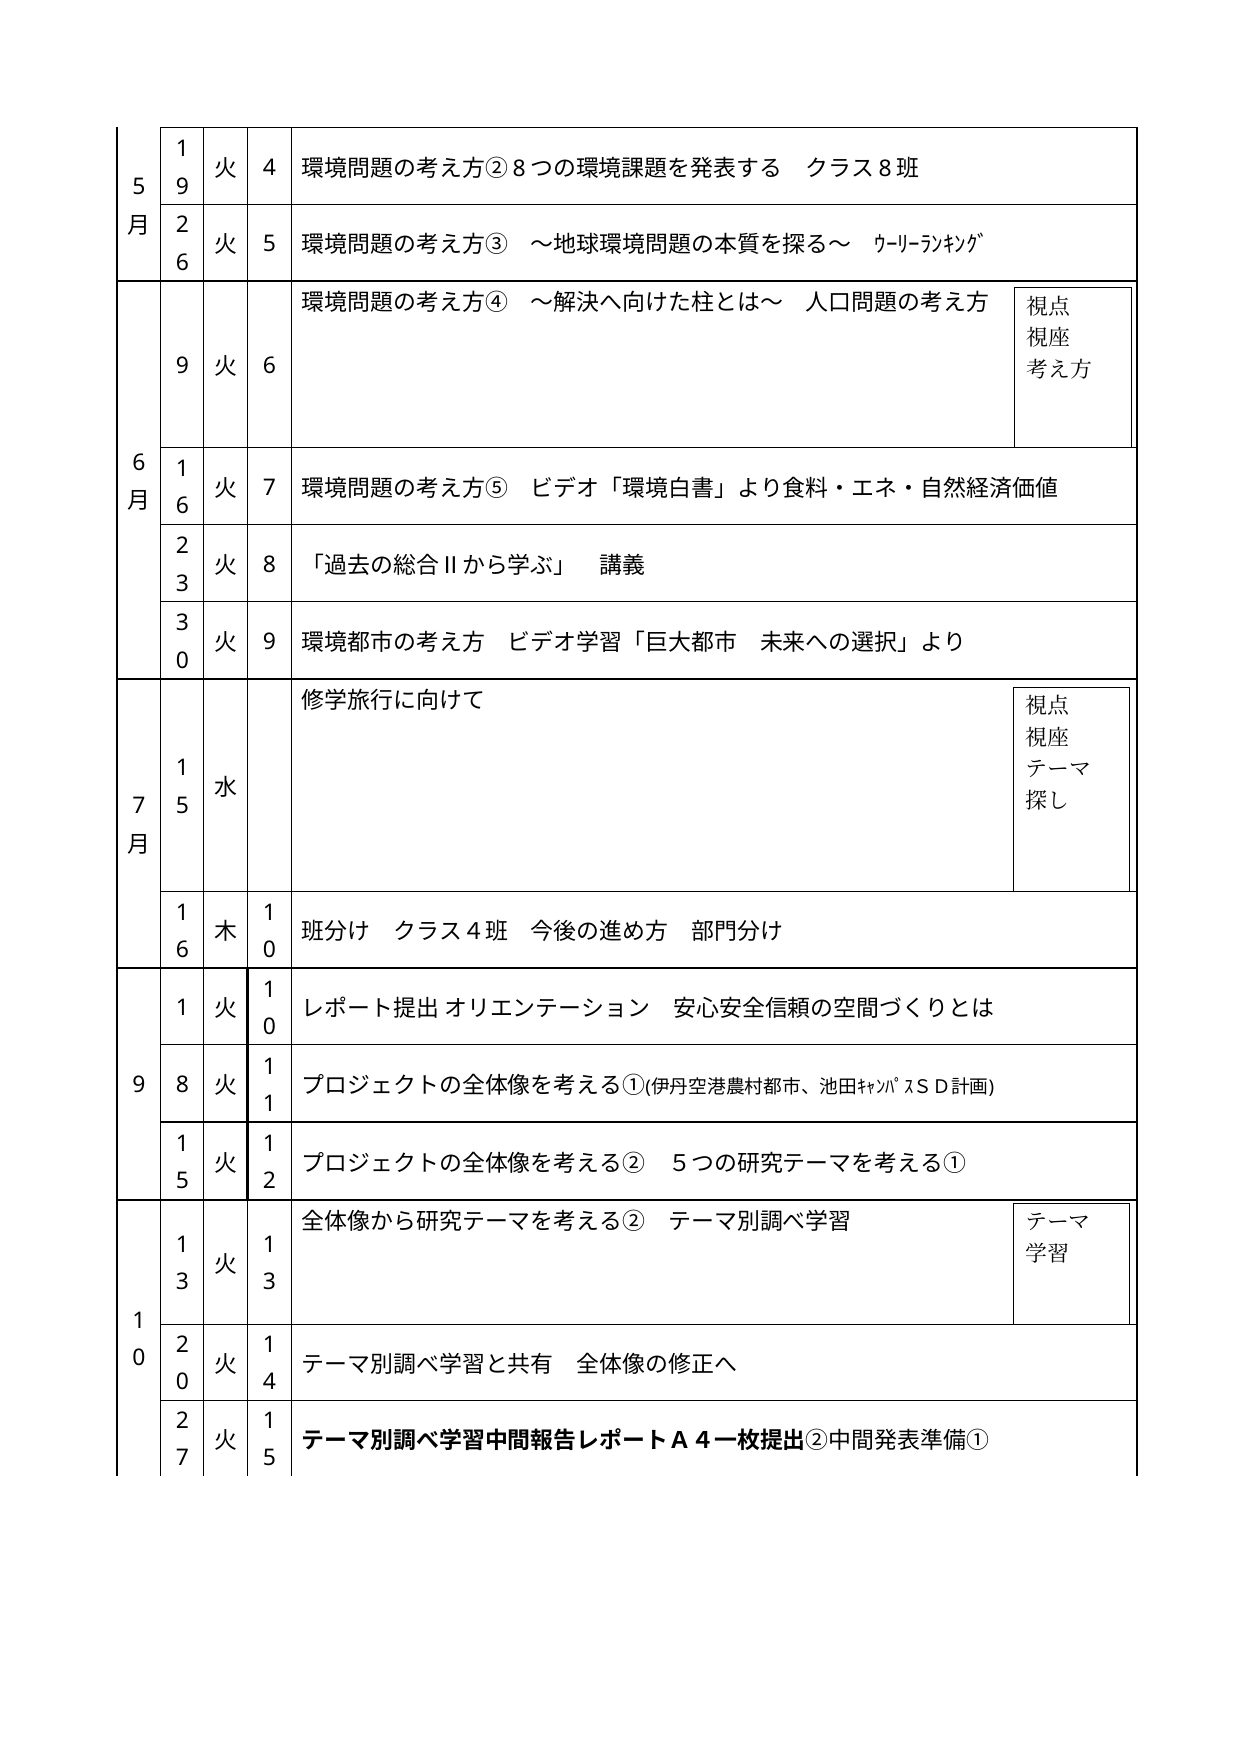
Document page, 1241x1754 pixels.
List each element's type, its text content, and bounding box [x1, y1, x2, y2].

table_cell テーマ別調べ学習中間報告レポートＡ４一枚提出②中間発表準備① [292, 1401, 1136, 1476]
table_cell プロジェクトの全体像を考える② ５つの研究テーマを考える① [292, 1123, 1136, 1198]
table_cell 9 [248, 602, 291, 678]
table_cell 1 [161, 969, 203, 1044]
table_cell 水 [204, 680, 247, 891]
table_cell 火 [204, 205, 247, 280]
table_cell 10 [248, 892, 291, 967]
table_cell 木 [204, 892, 247, 967]
table_cell 20 [161, 1325, 203, 1400]
table_cell 13 [248, 1201, 291, 1324]
table_cell 環境都市の考え方 ビデオ学習「巨大都市 未来への選択」より [292, 602, 1136, 678]
table_cell 修学旅行に向けて [292, 680, 1136, 891]
table_cell テーマ別調べ学習と共有 全体像の修正へ [292, 1325, 1136, 1400]
table_cell 23 [161, 525, 203, 601]
table_cell 環境問題の考え方③ ～地球環境問題の本質を探る～ ｳｰﾘｰﾗﾝｷﾝｸﾞ [292, 205, 1136, 280]
table_cell 火 [204, 1325, 247, 1400]
table_cell 火 [204, 1201, 247, 1324]
table_cell 5 [248, 205, 291, 280]
table_cell 「過去の総合Ⅱから学ぶ」 講義 [292, 525, 1136, 601]
table_cell 14 [248, 1325, 291, 1400]
table_cell 環境問題の考え方②8つの環境課題を発表する クラス8班 [292, 128, 1136, 204]
table_cell 10 [118, 1201, 160, 1476]
table_cell 30 [161, 602, 203, 678]
table_cell 10 [249, 969, 291, 1044]
table_cell プロジェクトの全体像を考える①(伊丹空港農村都市、池田ｷｬﾝﾊﾟｽＳＤ計画) [292, 1045, 1136, 1121]
table_cell 火 [204, 969, 246, 1044]
table_cell 火 [204, 602, 247, 678]
table_cell 9 [161, 282, 203, 447]
table_cell 9 [118, 969, 160, 1198]
table_cell レポート提出 オリエンテーション 安心安全信頼の空間づくりとは [292, 969, 1136, 1044]
table_cell 火 [204, 525, 247, 601]
table_cell 27 [161, 1401, 203, 1476]
table_cell 4 [248, 128, 291, 204]
table_cell 11 [249, 1045, 291, 1121]
table_cell 全体像から研究テーマを考える② テーマ別調べ学習 [292, 1201, 1136, 1324]
table_cell 8 [161, 1045, 203, 1121]
table_cell 5月 [118, 127, 160, 280]
table_cell 12 [249, 1123, 291, 1198]
table_cell 13 [161, 1201, 203, 1324]
table_cell 火 [204, 1045, 246, 1121]
table_cell 8 [248, 525, 291, 601]
table_cell 環境問題の考え方④ ～解決へ向けた柱とは～ 人口問題の考え方 [292, 282, 1136, 447]
table_cell 16 [161, 892, 203, 967]
table_cell 班分け クラス４班 今後の進め方 部門分け [292, 892, 1136, 967]
table_cell 19 [161, 128, 203, 204]
table_cell 火 [204, 1401, 247, 1476]
table_cell [248, 680, 291, 891]
table_cell 15 [248, 1401, 291, 1476]
table_cell 6 [248, 282, 291, 447]
table_cell 火 [204, 1123, 246, 1198]
table_cell 環境問題の考え方⑤ ビデオ「環境白書」より食料・エネ・自然経済価値 [292, 448, 1136, 524]
table_cell 火 [204, 448, 247, 524]
table_cell 16 [161, 448, 203, 524]
table_cell 6月 [118, 282, 160, 678]
table_cell 26 [161, 205, 203, 280]
table_cell 火 [204, 282, 247, 447]
table_cell 7月 [118, 680, 160, 967]
table_cell 7 [248, 448, 291, 524]
table_cell 15 [161, 1123, 203, 1198]
table_cell 火 [204, 128, 247, 204]
table_cell 15 [161, 680, 203, 891]
